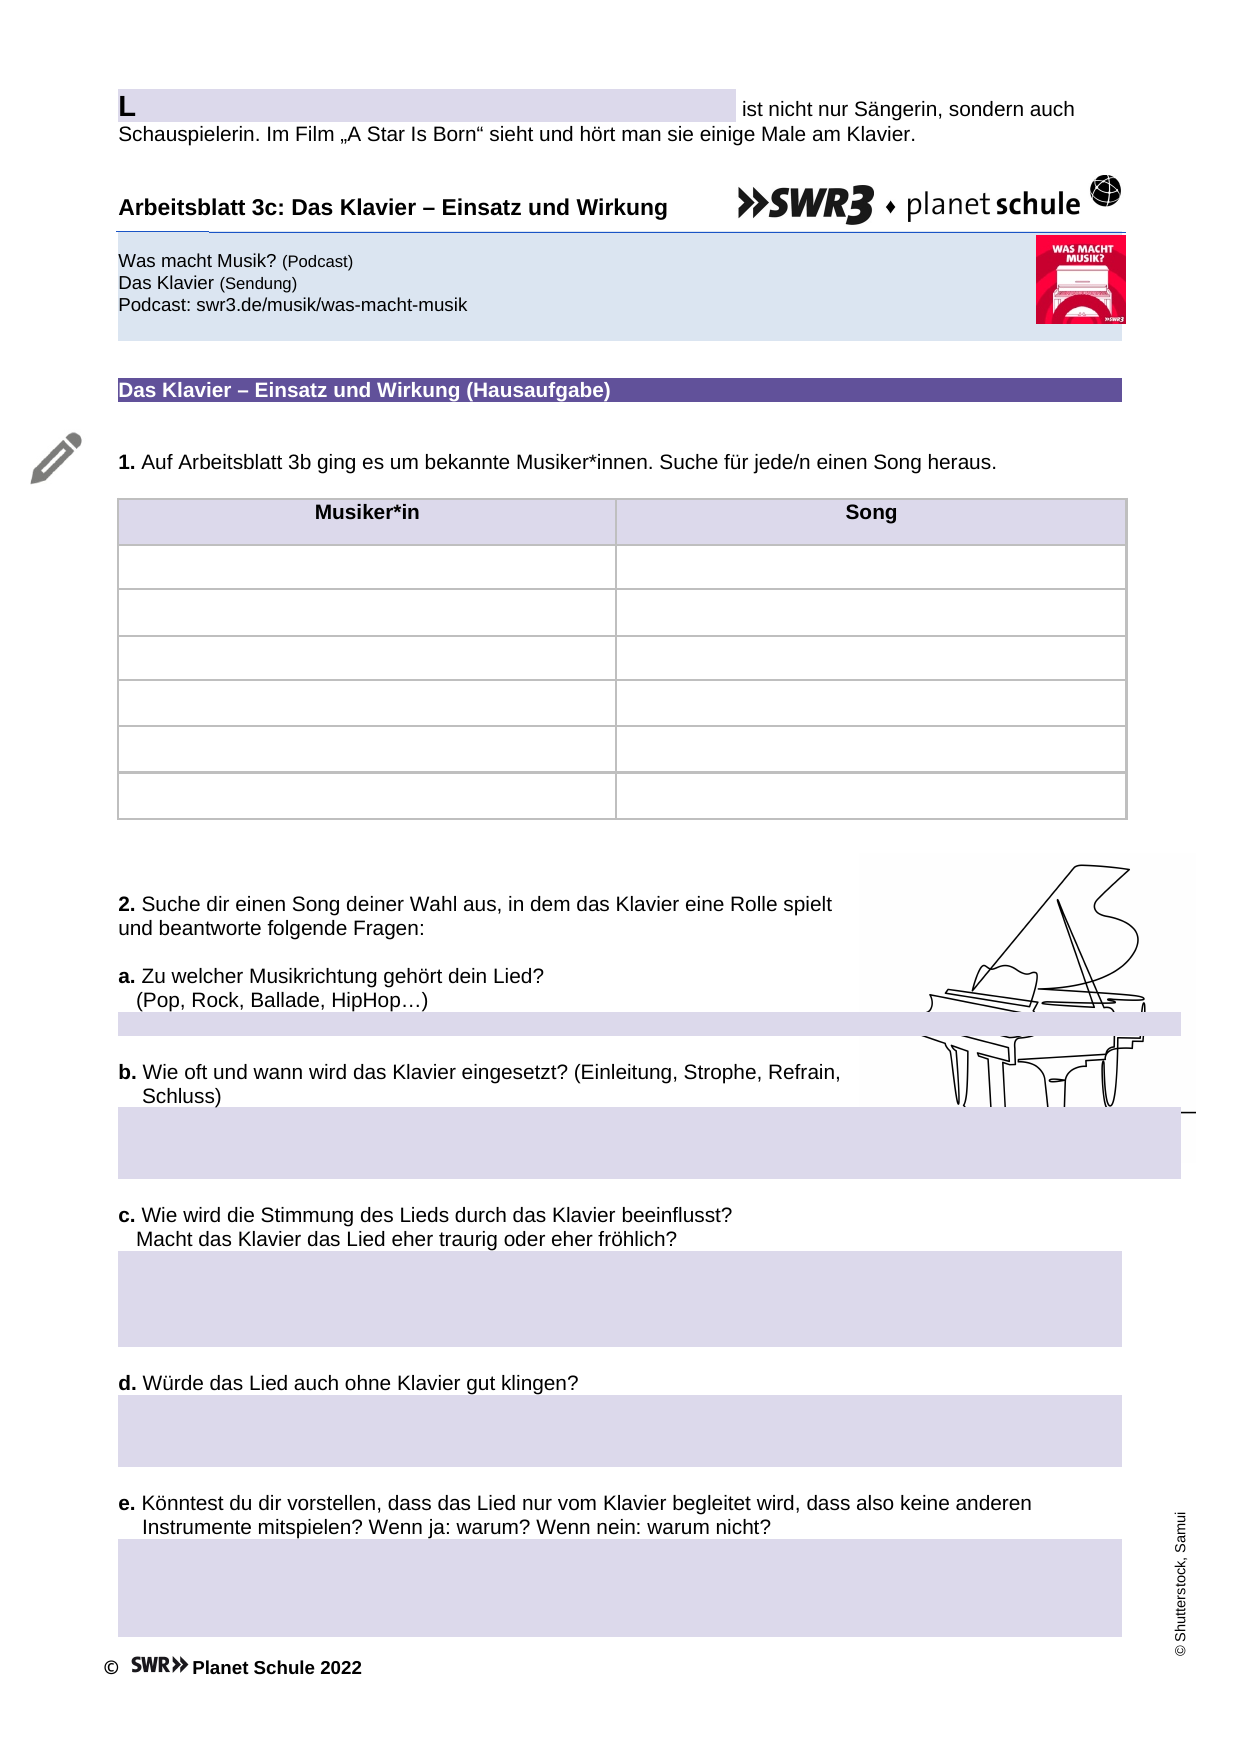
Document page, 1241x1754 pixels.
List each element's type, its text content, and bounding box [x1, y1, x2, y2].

table_cell [119, 681, 615, 725]
text 1. Auf Arbeitsblatt 3b ging es um bekannte Musiker*innen. Suche für jede/n einen Song heraus. [118, 449, 1122, 473]
list a. Zu welcher Musikrichtung gehört dein Lied? [118, 964, 1181, 988]
picture [859, 853, 1196, 1163]
table_cell [119, 590, 615, 634]
list 2. Suche dir einen Song deiner Wahl aus, in dem das Klavier eine Rolle spielt und beantworte folgende Fragen: [118, 892, 1181, 940]
table_cell [617, 546, 1125, 588]
table_header Musiker*in [119, 500, 615, 544]
text L_____________________________________ ist nicht nur Sängerin, sondern auch Schauspielerin. Im Film „A Star Is Born“ sieht und hört man sie einige Male am Klavier. [118, 89, 1122, 146]
text Das Klavier – Einsatz und Wirkung (Hausaufgabe) [118, 378, 1122, 402]
text Arbeitsblatt 3c: Das Klavier – Einsatz und Wirkung [118, 194, 1122, 220]
table_cell [119, 727, 615, 771]
table_cell [119, 637, 615, 678]
table_cell [119, 774, 615, 818]
table_header Song [617, 500, 1125, 544]
list c. Wie wird die Stimmung des Lieds durch das Klavier beeinflusst? [118, 1203, 1181, 1227]
table_cell [617, 774, 1125, 818]
table_cell [617, 681, 1125, 725]
list d. Würde das Lied auch ohne Klavier gut klingen? [118, 1371, 1122, 1395]
table_cell [119, 546, 615, 588]
table_cell [617, 727, 1125, 771]
text Was macht Musik? (Podcast) Das Klavier (Sendung) Podcast: swr3.de/musik/was-macht-musik [118, 250, 1122, 341]
list (Pop, Rock, Ballade, HipHop…) [118, 988, 1181, 1012]
list Macht das Klavier das Lied eher traurig oder eher fröhlich? [118, 1227, 1181, 1251]
picture [131, 1655, 189, 1673]
picture [1036, 235, 1126, 324]
list e. Könntest du dir vorstellen, dass das Lied nur vom Klavier begleitet wird, dass also keine anderen Instrumente mitspielen? Wenn ja: warum? Wenn nein: warum nicht? [118, 1491, 1122, 1539]
table_cell [617, 590, 1125, 634]
list b. Wie oft und wann wird das Klavier eingesetzt? (Einleitung, Strophe, Refrain, Schluss) [118, 1059, 1181, 1107]
picture [19, 423, 87, 492]
table_cell [617, 637, 1125, 678]
picture [735, 171, 1125, 228]
